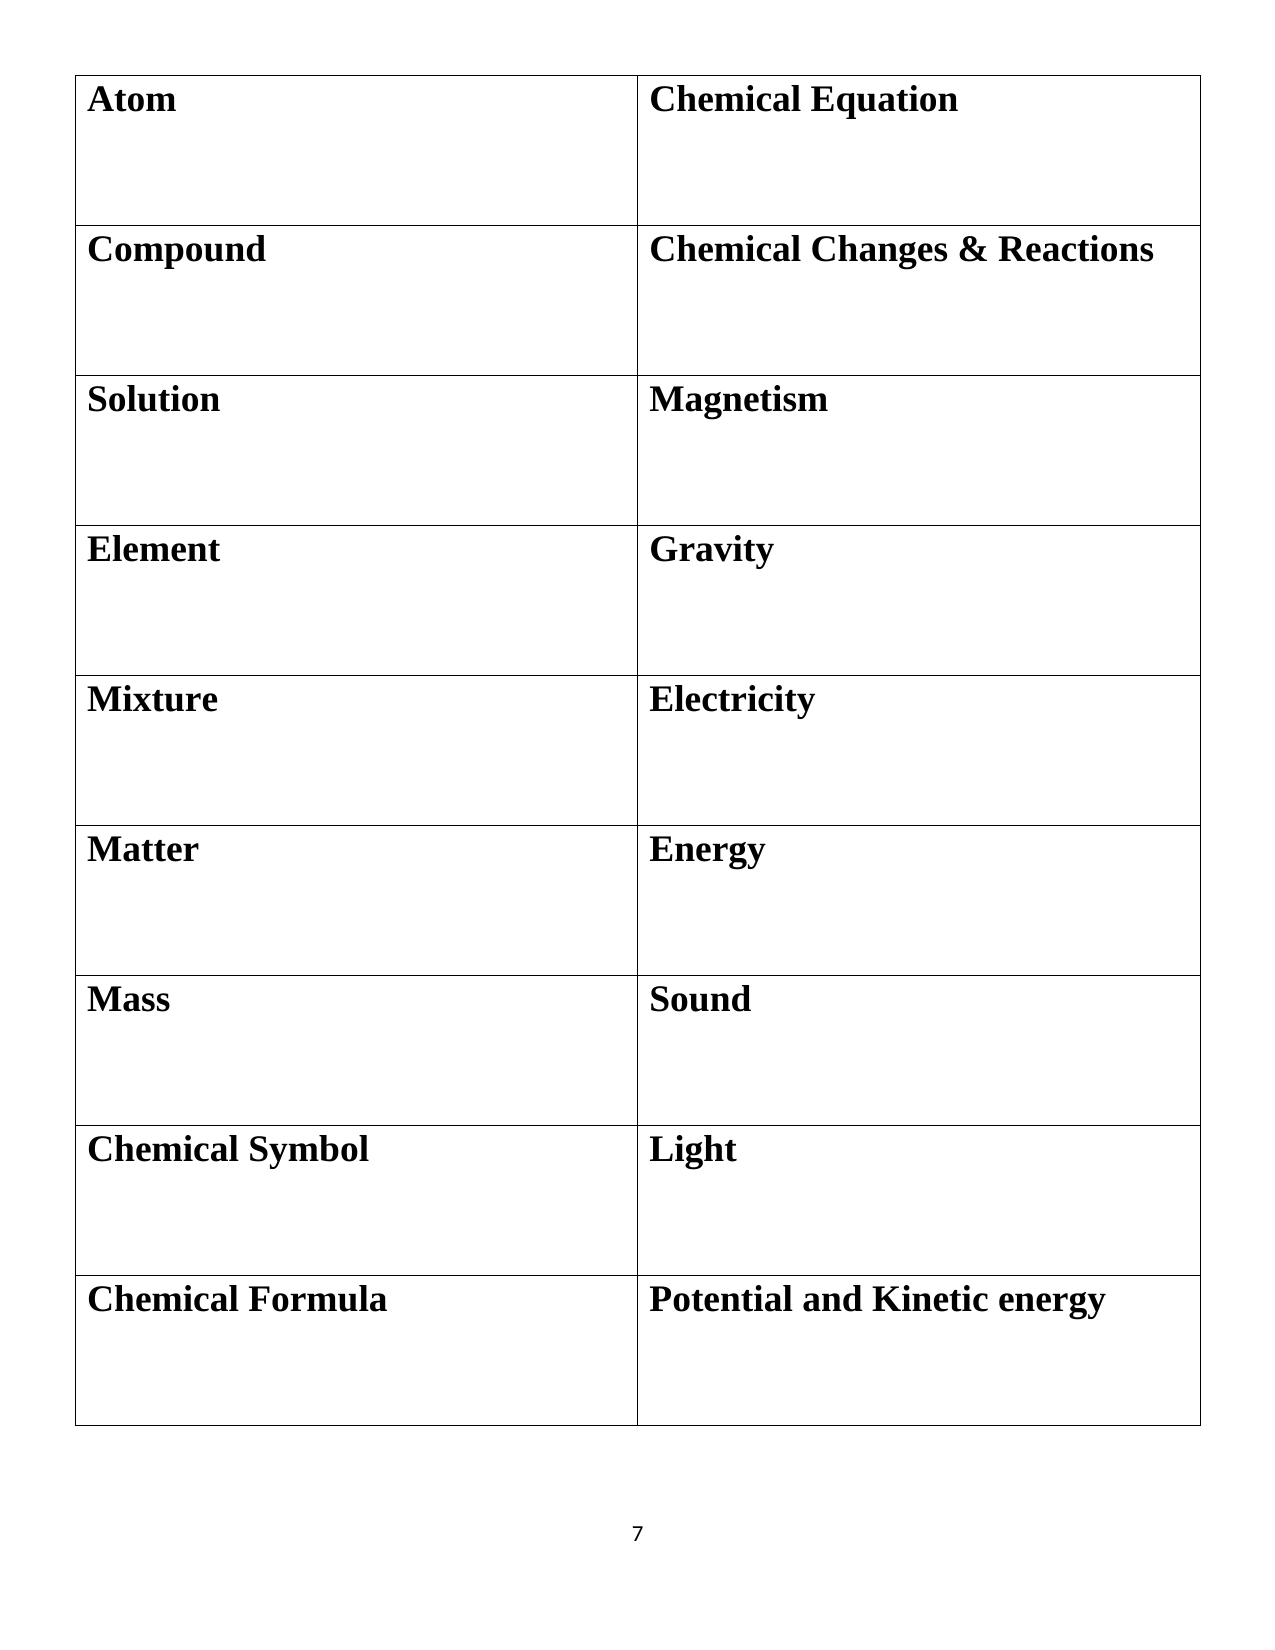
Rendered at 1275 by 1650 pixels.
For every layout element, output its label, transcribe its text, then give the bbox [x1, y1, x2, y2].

table_cell Potential and Kinetic energy [638, 1276, 1200, 1425]
table_cell Sound [638, 976, 1200, 1125]
table_cell Magnetism [638, 376, 1200, 525]
table_cell Element [76, 526, 637, 675]
table_cell Atom [76, 76, 637, 225]
table_cell Chemical Symbol [76, 1126, 637, 1275]
table_cell Electricity [638, 676, 1200, 825]
table_cell Light [638, 1126, 1200, 1275]
table_cell Gravity [638, 526, 1200, 675]
table_cell Mixture [76, 676, 637, 825]
table_cell Matter [76, 826, 637, 975]
table_cell Chemical Changes & Reactions [638, 226, 1200, 375]
table_cell Energy [638, 826, 1200, 975]
table_cell Chemical Equation [638, 76, 1200, 225]
table_cell Solution [76, 376, 637, 525]
table_cell Chemical Formula [76, 1276, 637, 1425]
table_cell Mass [76, 976, 637, 1125]
table_cell Compound [76, 226, 637, 375]
